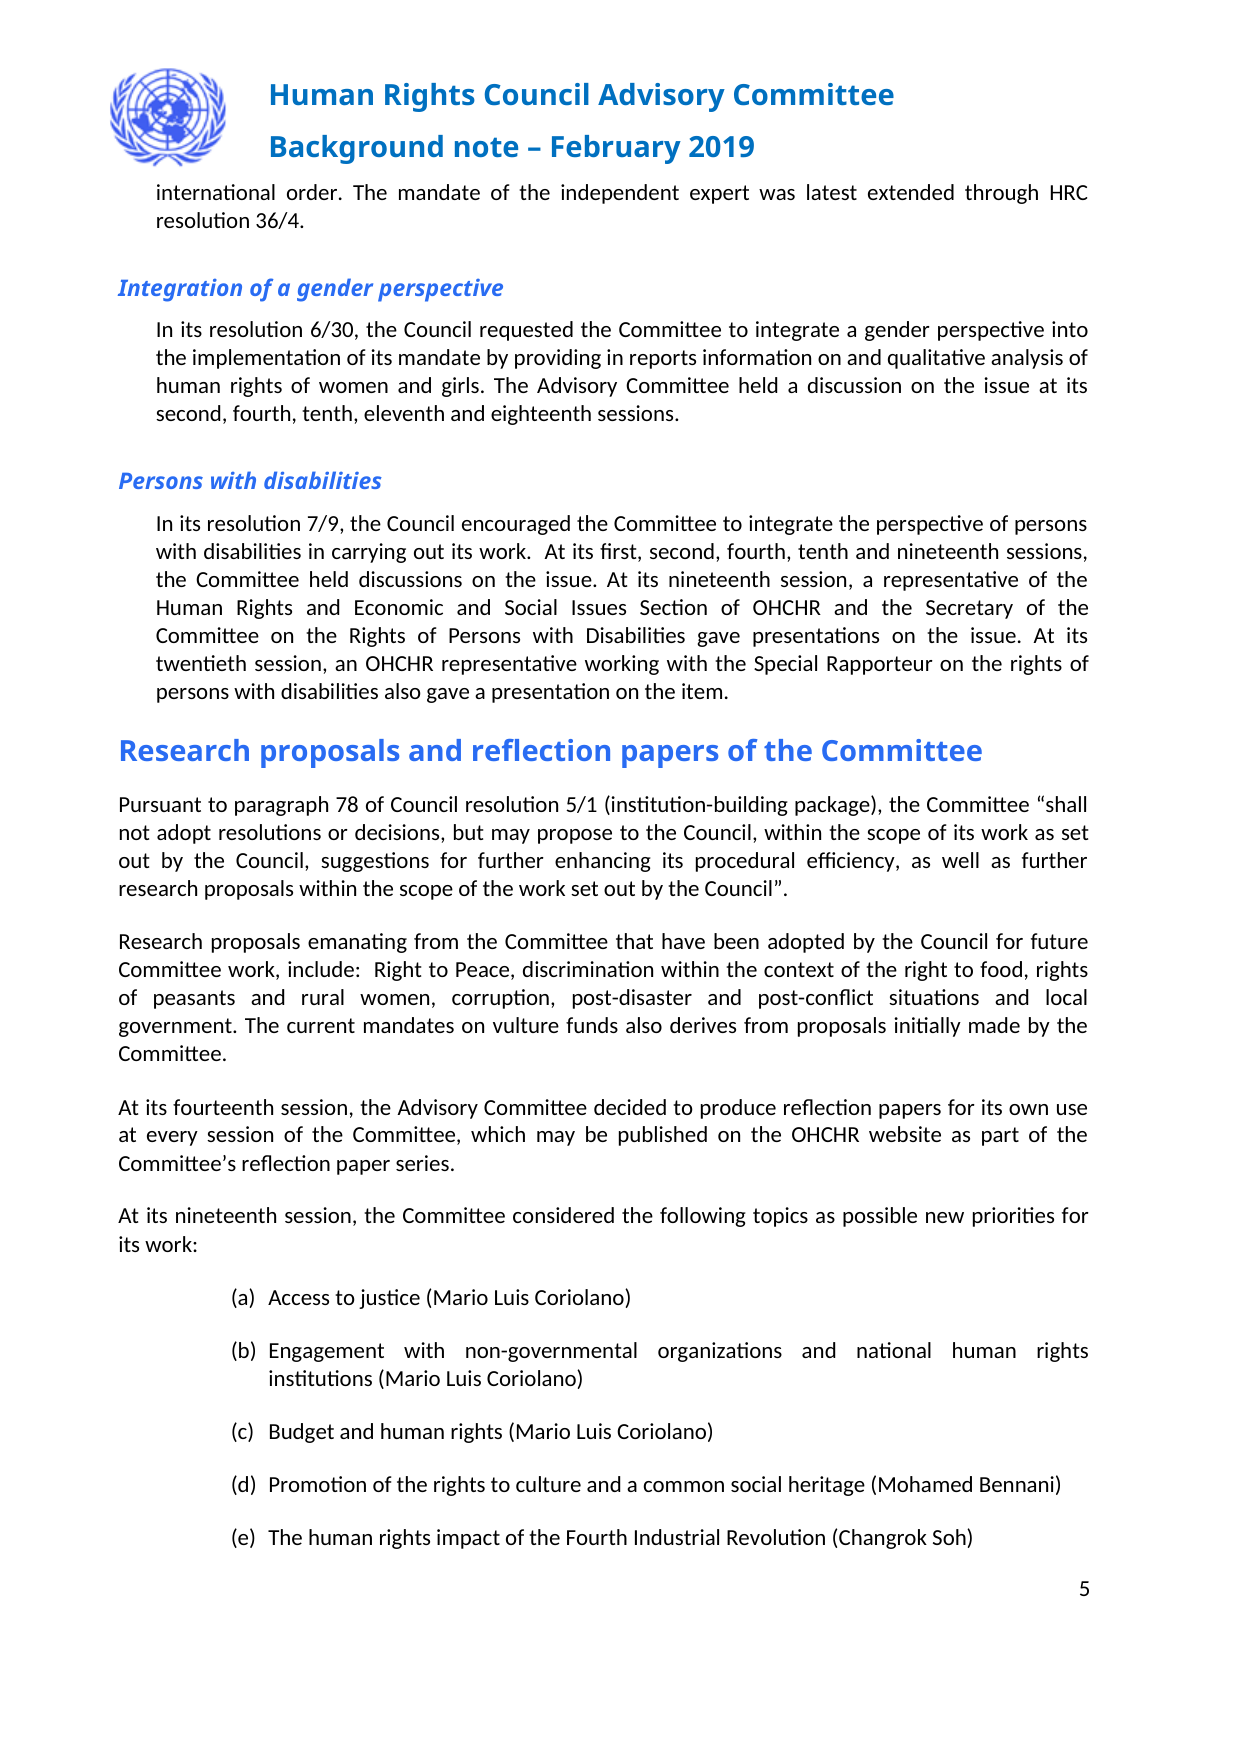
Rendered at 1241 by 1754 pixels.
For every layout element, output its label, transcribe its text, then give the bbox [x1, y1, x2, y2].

list Promotion of the rights to culture and a common social heritage (Mohamed Bennani) [231, 1470, 1090, 1498]
text Research proposals emanating from the Committee that have been adopted by the Council for future Committee work, include: Right to Peace, discrimination within the context of the right to food, rights of peasants and rural women, corruption, post-disaster and post-conflict situations and local government. The current mandates on vulture funds also derives from proposals initially made by the Committee. [118, 927, 1090, 1068]
list Access to justice (Mario Luis Coriolano) [231, 1283, 1090, 1311]
list Engagement with non-governmental organizations and national human rights institutions (Mario Luis Coriolano) [231, 1336, 1090, 1392]
text In its resolution 6/30, the Council requested the Committee to integrate a gender perspective into the implementation of its mandate by providing in reports information on and qualitative analysis of human rights of women and girls. The Advisory Committee held a discussion on the issue at its second, fourth, tenth, eleventh and eighteenth sessions. [156, 315, 1090, 427]
subtitle Research proposals and reflection papers of the Committee [118, 730, 1090, 769]
list The human rights impact of the Fourth Industrial Revolution (Changrok Soh) [231, 1523, 1090, 1551]
subtitle Persons with disabilities [118, 465, 1090, 496]
text In its resolution 7/9, the Council encouraged the Committee to integrate the perspective of persons with disabilities in carrying out its work. At its first, second, fourth, tenth and nineteenth sessions, the Committee held discussions on the issue. At its nineteenth session, a representative of the Human Rights and Economic and Social Issues Section of OHCHR and the Secretary of the Committee on the Rights of Persons with Disabilities gave presentations on the issue. At its twentieth session, an OHCHR representative working with the Special Rapporteur on the rights of persons with disabilities also gave a presentation on the item. [156, 509, 1090, 705]
list Budget and human rights (Mario Luis Coriolano) [231, 1417, 1090, 1445]
subtitle Integration of a gender perspective [118, 272, 1090, 303]
picture [109, 64, 227, 171]
text At its fourteenth session, the Advisory Committee decided to produce reflection papers for its own use at every session of the Committee, which may be published on the OHCHR website as part of the Committee’s reflection paper series. [118, 1093, 1090, 1177]
text Pursuant to paragraph 78 of Council resolution 5/1 (institution-building package), the Committee “shall not adopt resolutions or decisions, but may propose to the Council, within the scope of its work as set out by the Council, suggestions for further enhancing its procedural efficiency, as well as further research proposals within the scope of the work set out by the Council”. [118, 790, 1090, 902]
text At its nineteenth session, the Committee considered the following topics as possible new priorities for its work: [118, 1202, 1090, 1258]
